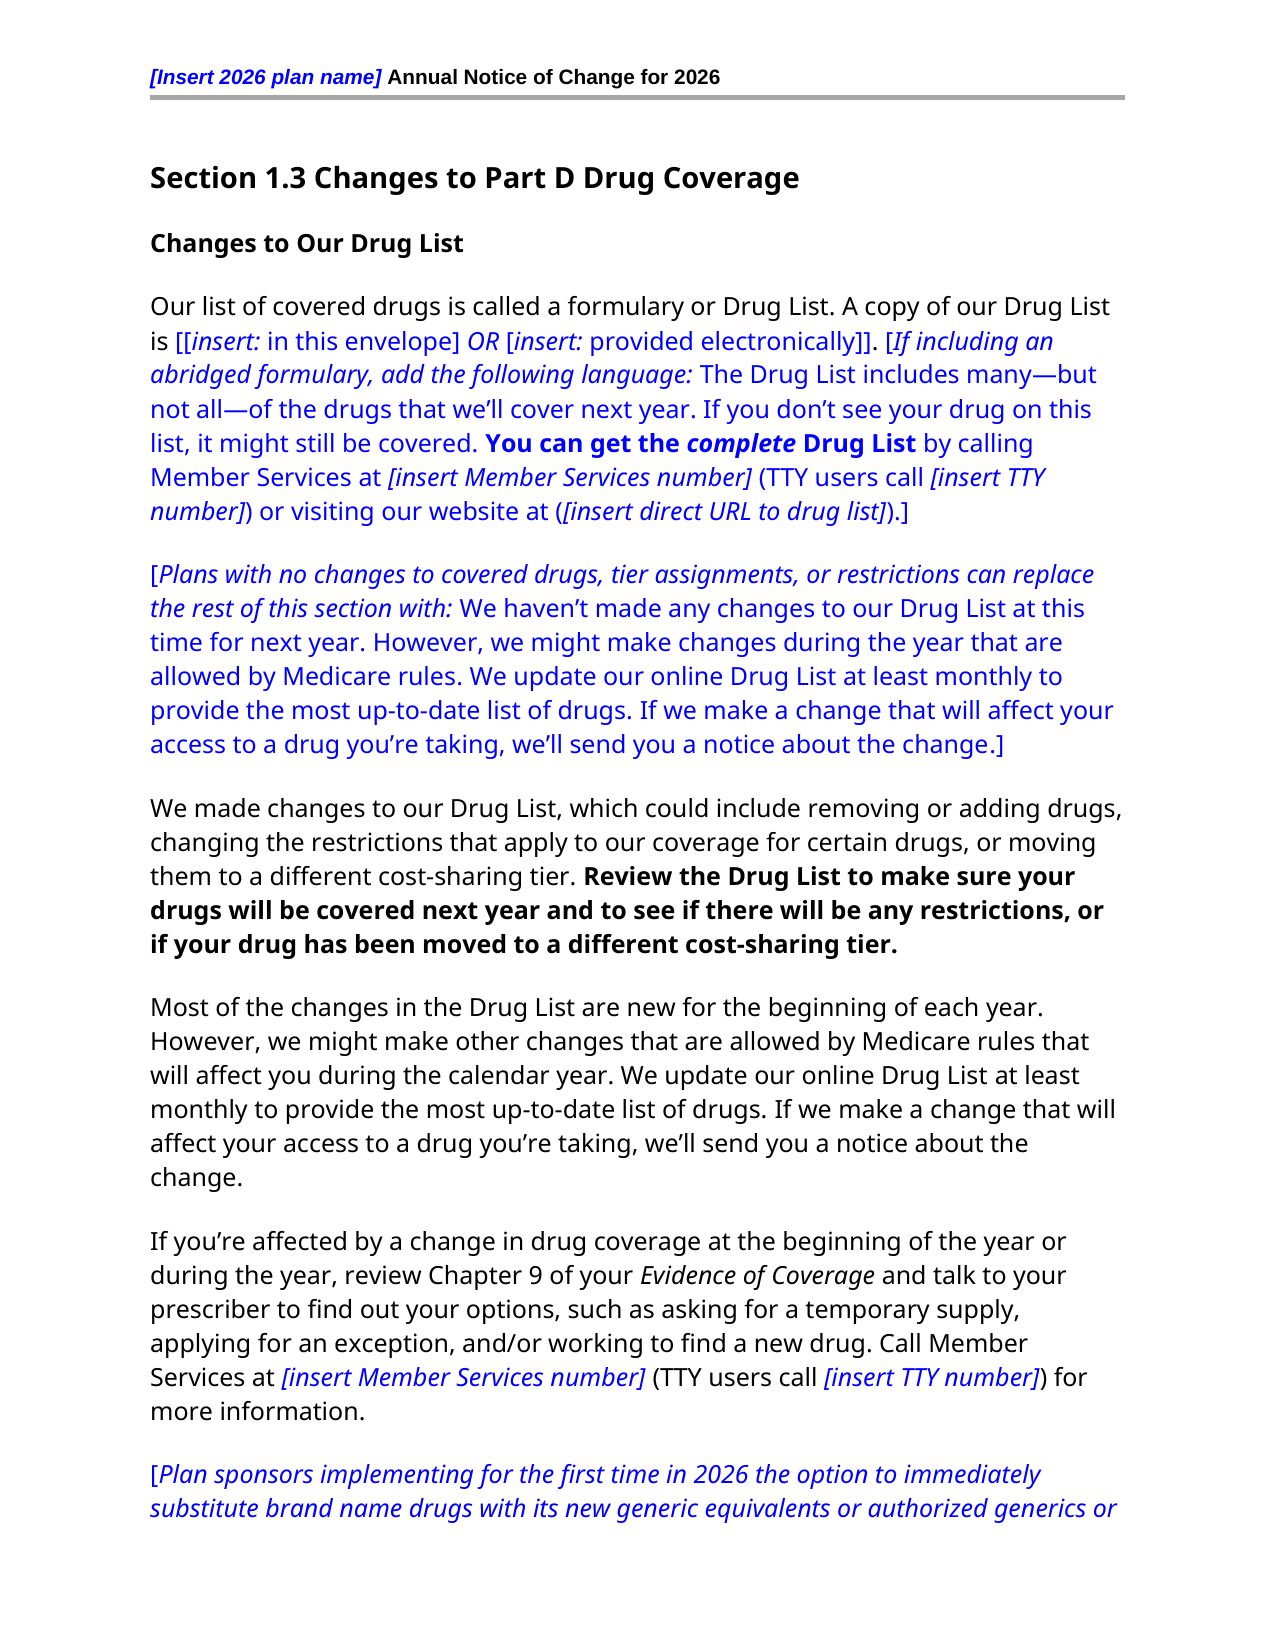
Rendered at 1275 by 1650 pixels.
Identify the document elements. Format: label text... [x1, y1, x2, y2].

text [150, 1457, 1125, 1525]
text Our list of covered drugs is called a formulary or Drug List. A copy of our Drug List is [[insert: in this envelope] OR [insert: provided electronically]]. [If including an abridged formulary, add the following language: The Drug List includes many—but not all—of the drugs that we’ll cover next year. If you don’t see your drug on this list, it might still be covered. You can get the complete Drug List by calling Member Services at [insert Member Services number] (TTY users call [insert TTY number]) or visiting our website at ([insert direct URL to drug list]).] [150, 289, 1125, 527]
subtitle Section 1.3 Changes to Part D Drug Coverage [150, 157, 1125, 197]
text We made changes to our Drug List, which could include removing or adding drugs, changing the restrictions that apply to our coverage for certain drugs, or moving them to a different cost-sharing tier. Review the Drug List to make sure your drugs will be covered next year and to see if there will be any restrictions, or if your drug has been moved to a different cost-sharing tier. [150, 790, 1125, 961]
subtitle Changes to Our Drug List [150, 226, 1125, 260]
text Most of the changes in the Drug List are new for the beginning of each year. However, we might make other changes that are allowed by Medicare rules that will affect you during the calendar year. We update our online Drug List at least monthly to provide the most up-to-date list of drugs. If we make a change that will affect your access to a drug you’re taking, we’ll send you a notice about the change. [150, 990, 1125, 1194]
text If you’re affected by a change in drug coverage at the beginning of the year or during the year, review Chapter 9 of your Evidence of Coverage and talk to your prescriber to find out your options, such as asking for a temporary supply, applying for an exception, and/or working to find a new drug. Call Member Services at [insert Member Services number] (TTY users call [insert TTY number]) for more information. [150, 1223, 1125, 1428]
text [Plans with no changes to covered drugs, tier assignments, or restrictions can replace the rest of this section with: We haven’t made any changes to our Drug List at this time for next year. However, we might make changes during the year that are allowed by Medicare rules. We update our online Drug List at least monthly to provide the most up-to-date list of drugs. If we make a change that will affect your access to a drug you’re taking, we’ll send you a notice about the change.] [150, 557, 1125, 761]
